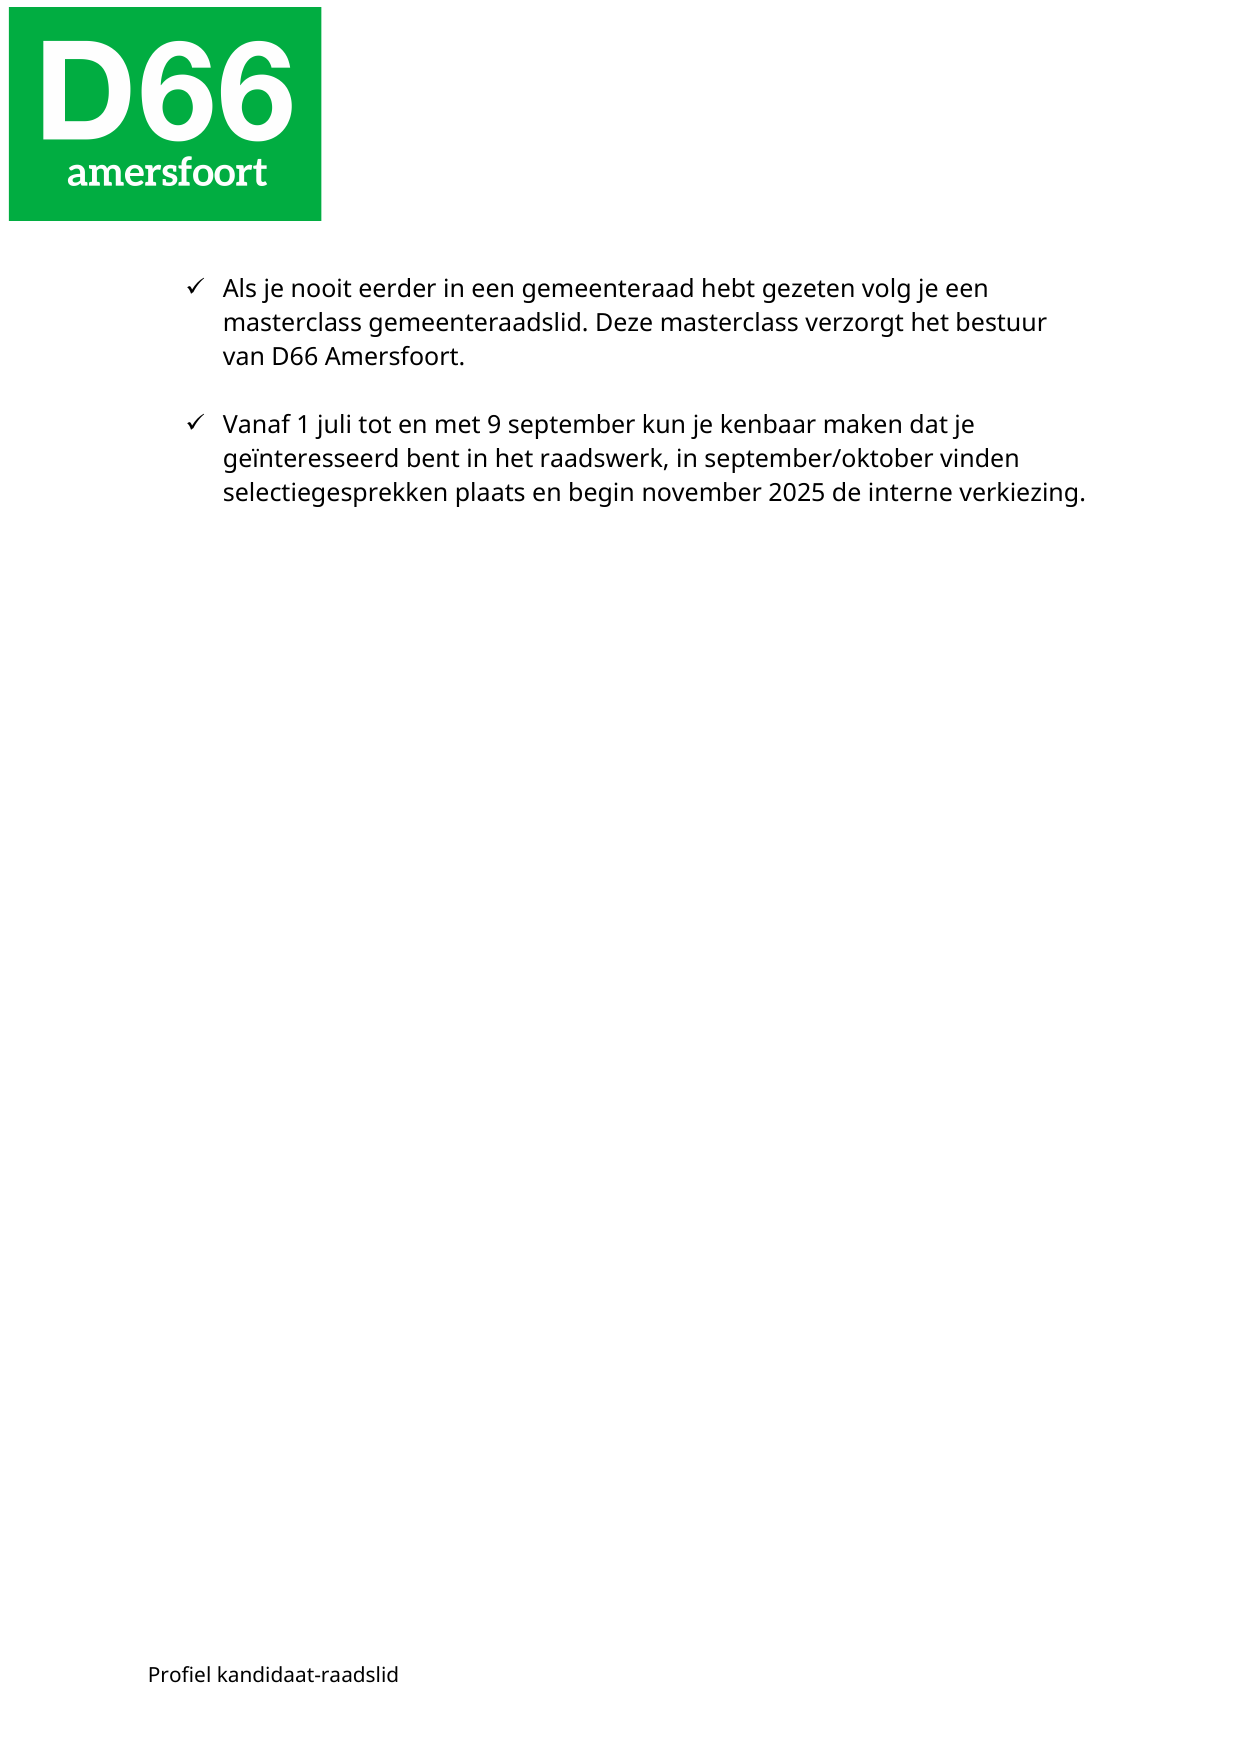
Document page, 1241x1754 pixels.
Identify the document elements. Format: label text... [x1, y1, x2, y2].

list Als je nooit eerder in een gemeenteraad hebt gezeten volg je een masterclass gemeenteraadslid. Deze masterclass verzorgt het bestuur van D66 Amersfoort. [185, 270, 1092, 373]
list Vanaf 1 juli tot en met 9 september kun je kenbaar maken dat je geïnteresseerd bent in het raadswerk, in september/oktober vinden selectiegesprekken plaats en begin november 2025 de interne verkiezing. [185, 407, 1092, 509]
picture [8, 7, 322, 221]
